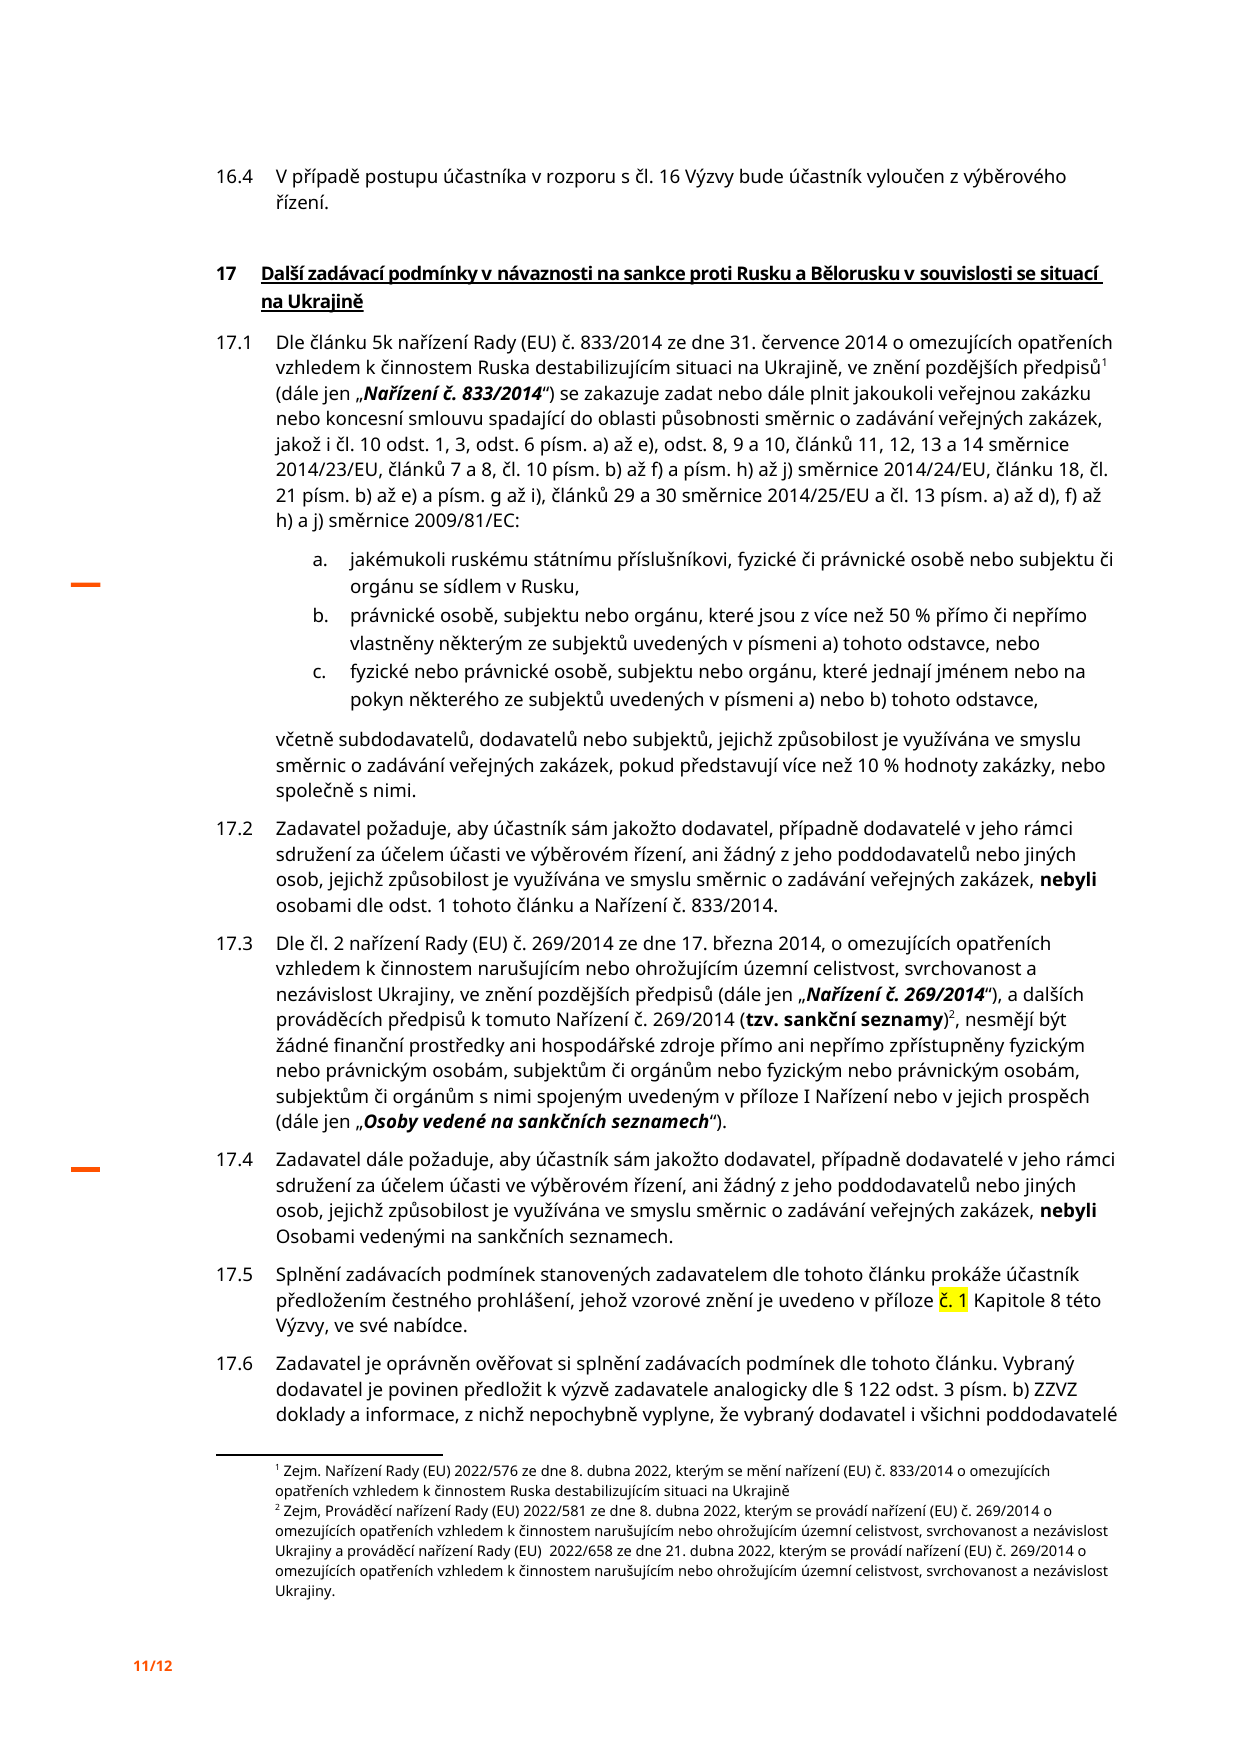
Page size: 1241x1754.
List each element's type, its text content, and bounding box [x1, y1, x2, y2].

subtitle Zadavatel dále požaduje, aby účastník sám jakožto dodavatel, případně dodavatelé v jeho rámci sdružení za účelem účasti ve výběrovém řízení, ani žádný z jeho poddodavatelů nebo jiných osob, jejichž způsobilost je využívána ve smyslu směrnic o zadávání veřejných zakázek, nebyli Osobami vedenými na sankčních seznamech. [216, 1147, 1122, 1249]
list fyzické nebo právnické osobě, subjektu nebo orgánu, které jednají jménem nebo na pokyn některého ze subjektů uvedených v písmeni a) nebo b) tohoto odstavce, [312, 658, 1122, 711]
subtitle V případě postupu účastníka v rozporu s čl. 16 Výzvy bude účastník vyloučen z výběrového řízení. [216, 164, 1122, 215]
list právnické osobě, subjektu nebo orgánu, které jsou z více než 50 % přímo či nepřímo vlastněny některým ze subjektů uvedených v písmeni a) tohoto odstavce, nebo [312, 602, 1122, 655]
subtitle Dle článku 5k nařízení Rady (EU) č. 833/2014 ze dne 31. července 2014 o omezujících opatřeních vzhledem k činnostem Ruska destabilizujícím situaci na Ukrajině, ve znění pozdějších předpisů (dále jen „Nařízení č. 833/2014“) se zakazuje zadat nebo dále plnit jakoukoli veřejnou zakázku nebo koncesní smlouvu spadající do oblasti působnosti směrnic o zadávání veřejných zakázek, jakož i čl. 10 odst. 1, 3, odst. 6 písm. a) až e), odst. 8, 9 a 10, článků 11, 12, 13 a 14 směrnice 2014/23/EU, článků 7 a 8, čl. 10 písm. b) až f) a písm. h) až j) směrnice 2014/24/EU, článku 18, čl. 21 písm. b) až e) a písm. g až i), článků 29 a 30 směrnice 2014/25/EU a čl. 13 písm. a) až d), f) až h) a j) směrnice 2009/81/EC: [216, 329, 1122, 533]
list jakémukoli ruskému státnímu příslušníkovi, fyzické či právnické osobě nebo subjektu či orgánu se sídlem v Rusku, [312, 546, 1122, 599]
subtitle Splnění zadávacích podmínek stanovených zadavatelem dle tohoto článku prokáže účastník předložením čestného prohlášení, jehož vzorové znění je uvedeno v příloze č. 1 Kapitole 8 této Výzvy, ve své nabídce. [216, 1261, 1122, 1338]
subtitle včetně subdodavatelů, dodavatelů nebo subjektů, jejichž způsobilost je využívána ve smyslu směrnic o zadávání veřejných zakázek, pokud představují více než 10 % hodnoty zakázky, nebo společně s nimi. [276, 726, 1122, 803]
subtitle Zadavatel požaduje, aby účastník sám jakožto dodavatel, případně dodavatelé v jeho rámci sdružení za účelem účasti ve výběrovém řízení, ani žádný z jeho poddodavatelů nebo jiných osob, jejichž způsobilost je využívána ve smyslu směrnic o zadávání veřejných zakázek, nebyli osobami dle odst. 1 tohoto článku a Nařízení č. 833/2014. [216, 816, 1122, 918]
subtitle Další zadávací podmínky v návaznosti na sankce proti Rusku a Bělorusku v souvislosti se situací na Ukrajině [216, 261, 1122, 314]
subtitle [216, 1350, 1122, 1427]
subtitle Dle čl. 2 nařízení Rady (EU) č. 269/2014 ze dne 17. března 2014, o omezujících opatřeních vzhledem k činnostem narušujícím nebo ohrožujícím územní celistvost, svrchovanost a nezávislost Ukrajiny, ve znění pozdějších předpisů (dále jen „Nařízení č. 269/2014“), a dalších prováděcích předpisů k tomuto Nařízení č. 269/2014 (tzv. sankční seznamy), nesmějí být žádné finanční prostředky ani hospodářské zdroje přímo ani nepřímo zpřístupněny fyzickým nebo právnickým osobám, subjektům či orgánům nebo fyzickým nebo právnickým osobám, subjektům či orgánům s nimi spojeným uvedeným v příloze I Nařízení nebo v jejich prospěch (dále jen „Osoby vedené na sankčních seznamech“). [216, 930, 1122, 1134]
